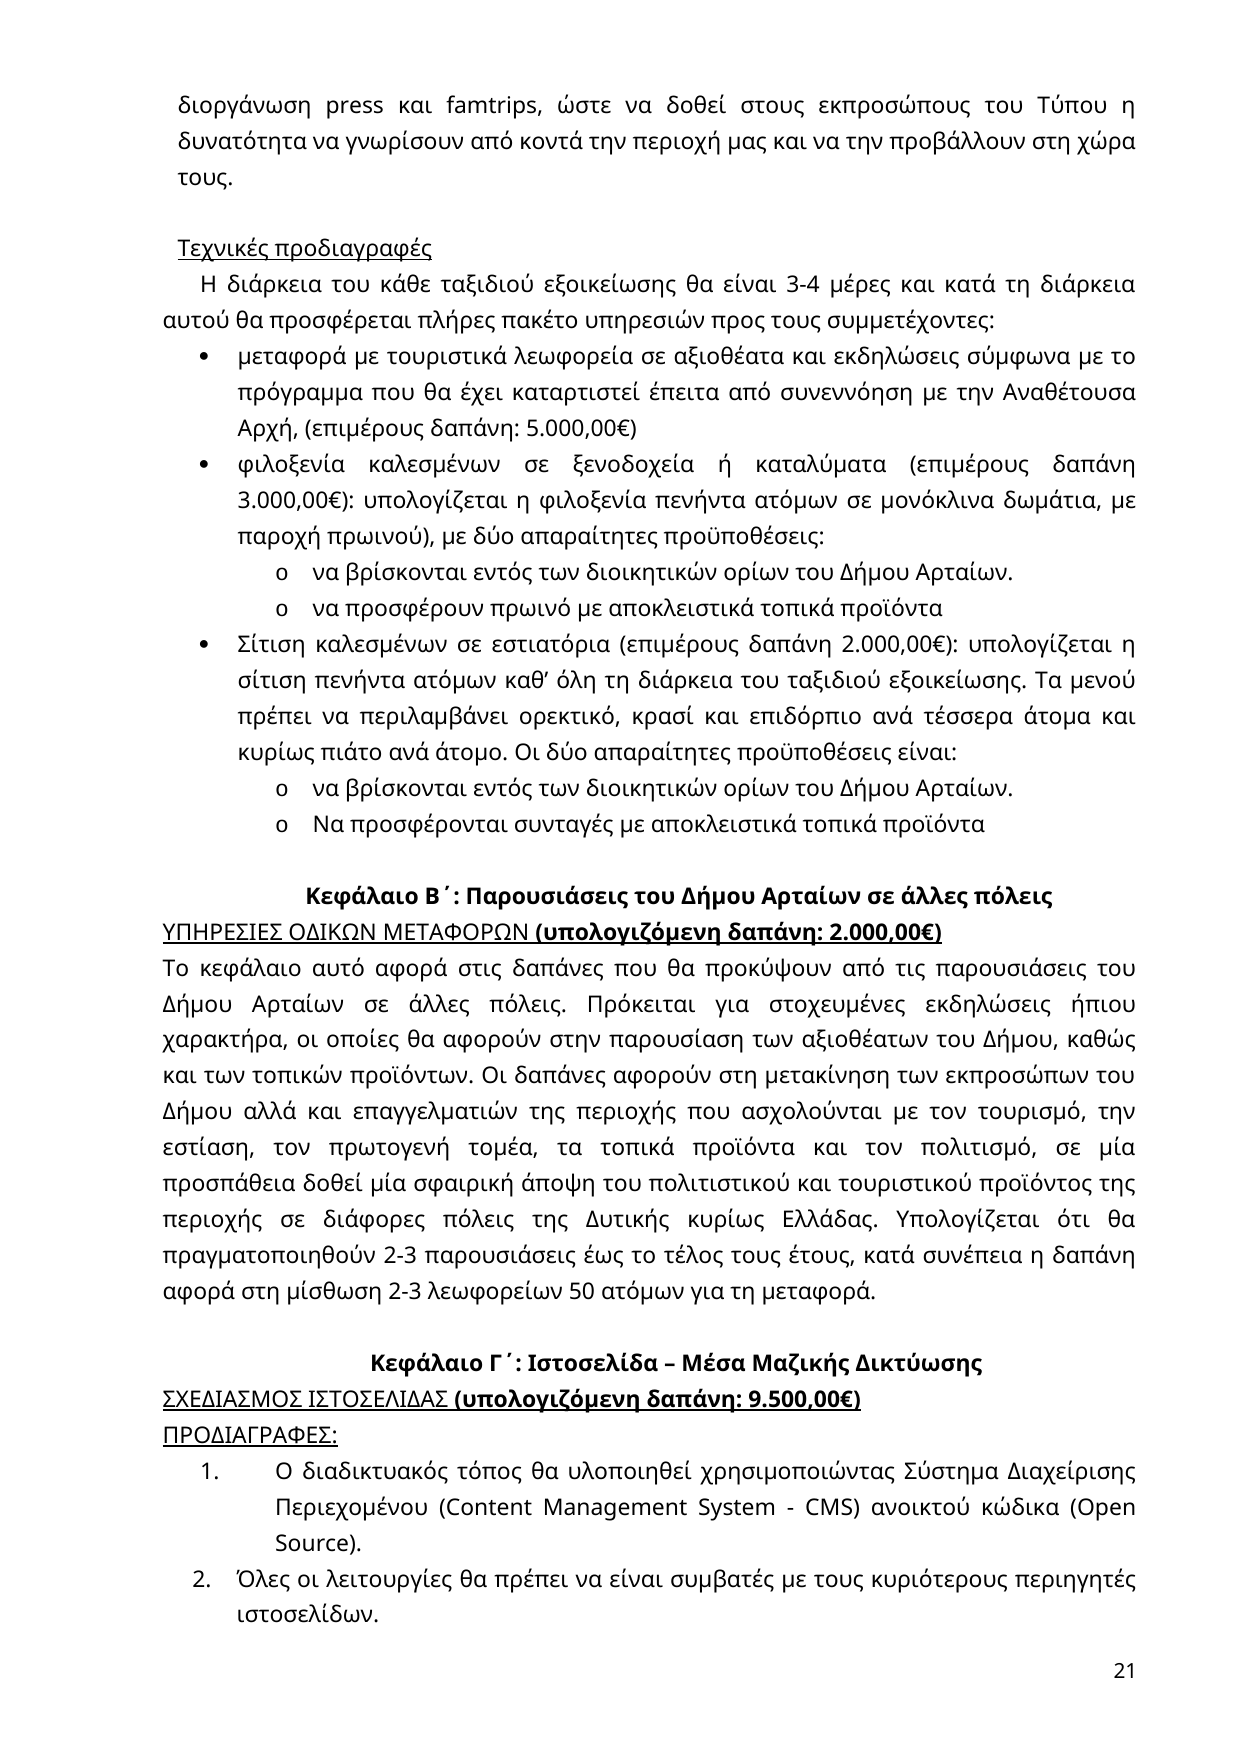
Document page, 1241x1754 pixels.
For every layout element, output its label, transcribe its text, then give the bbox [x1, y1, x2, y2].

list να βρίσκονται εντός των διοικητικών ορίων του Δήμου Αρταίων. [275, 772, 1137, 803]
text ΠΡΟΔΙΑΓΡΑΦΕΣ: [162, 1419, 1137, 1450]
text Το κεφάλαιο αυτό αφορά στις δαπάνες που θα προκύψουν από τις παρουσιάσεις του Δήμου Αρταίων σε άλλες πόλεις. Πρόκειται για στοχευμένες εκδηλώσεις ήπιου χαρακτήρα, οι οποίες θα αφορούν στην παρουσίαση των αξιοθέατων του Δήμου, καθώς και των τοπικών προϊόντων. Οι δαπάνες αφορούν στη μετακίνηση των εκπροσώπων του Δήμου αλλά και επαγγελματιών της περιοχής που ασχολούνται με τον τουρισμό, την εστίαση, τον πρωτογενή τομέα, τα τοπικά προϊόντα και τον πολιτισμό, σε μία προσπάθεια δοθεί μία σφαιρική άποψη του πολιτιστικού και τουριστικού προϊόντος της περιοχής σε διάφορες πόλεις της Δυτικής κυρίως Ελλάδας. Υπολογίζεται ότι θα πραγματοποιηθούν 2-3 παρουσιάσεις έως το τέλος τους έτους, κατά συνέπεια η δαπάνη αφορά στη μίσθωση 2-3 λεωφορείων 50 ατόμων για τη μεταφορά. [162, 952, 1137, 1306]
text ΣΧΕΔΙΑΣΜΟΣ ΙΣΤΟΣΕΛΙΔΑΣ (υπολογιζόμενη δαπάνη: 9.500,00€) [162, 1383, 1137, 1414]
text Η διάρκεια του κάθε ταξιδιού εξοικείωσης θα είναι 3-4 μέρες και κατά τη διάρκεια αυτού θα προσφέρεται πλήρες πακέτο υπηρεσιών προς τους συμμετέχοντες: [162, 268, 1137, 336]
text Κεφάλαιο Β΄: Παρουσιάσεις του Δήμου Αρταίων σε άλλες πόλεις [177, 880, 1137, 911]
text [177, 89, 1137, 192]
list Όλες οι λειτουργίες θα πρέπει να είναι συμβατές με τους κυριότερους περιηγητές ιστοσελίδων. [192, 1562, 1137, 1630]
list Σίτιση καλεσμένων σε εστιατόρια (επιμέρους δαπάνη 2.000,00€): υπολογίζεται η σίτιση πενήντα ατόμων καθ’ όλη τη διάρκεια του ταξιδιού εξοικείωσης. Τα μενού πρέπει να περιλαμβάνει ορεκτικό, κρασί και επιδόρπιο ανά τέσσερα άτομα και κυρίως πιάτο ανά άτομο. Οι δύο απαραίτητες προϋποθέσεις είναι: [200, 628, 1137, 767]
list φιλοξενία καλεσμένων σε ξενοδοχεία ή καταλύματα (επιμέρους δαπάνη 3.000,00€): υπολογίζεται η φιλοξενία πενήντα ατόμων σε μονόκλινα δωμάτια, με παροχή πρωινού), με δύο απαραίτητες προϋποθέσεις: [200, 448, 1137, 551]
text Τεχνικές προδιαγραφές [162, 232, 1137, 264]
text Κεφάλαιο Γ΄: Ιστοσελίδα – Μέσα Μαζικής Δικτύωσης [177, 1347, 1137, 1378]
list Να προσφέρονται συνταγές με αποκλειστικά τοπικά προϊόντα [275, 808, 1137, 839]
list μεταφορά με τουριστικά λεωφορεία σε αξιοθέατα και εκδηλώσεις σύμφωνα με το πρόγραμμα που θα έχει καταρτιστεί έπειτα από συνεννόηση με την Αναθέτουσα Αρχή, (επιμέρους δαπάνη: 5.000,00€) [200, 340, 1137, 443]
list να προσφέρουν πρωινό με αποκλειστικά τοπικά προϊόντα [275, 592, 1137, 623]
list να βρίσκονται εντός των διοικητικών ορίων του Δήμου Αρταίων. [275, 556, 1137, 587]
list Ο διαδικτυακός τόπος θα υλοποιηθεί χρησιμοποιώντας Σύστημα Διαχείρισης Περιεχομένου (Content Management System - CMS) ανοικτού κώδικα (Open Source). [200, 1455, 1137, 1558]
text ΥΠΗΡΕΣΙΕΣ ΟΔΙΚΩΝ ΜΕΤΑΦΟΡΩΝ (υπολογιζόμενη δαπάνη: 2.000,00€) [162, 916, 1137, 947]
